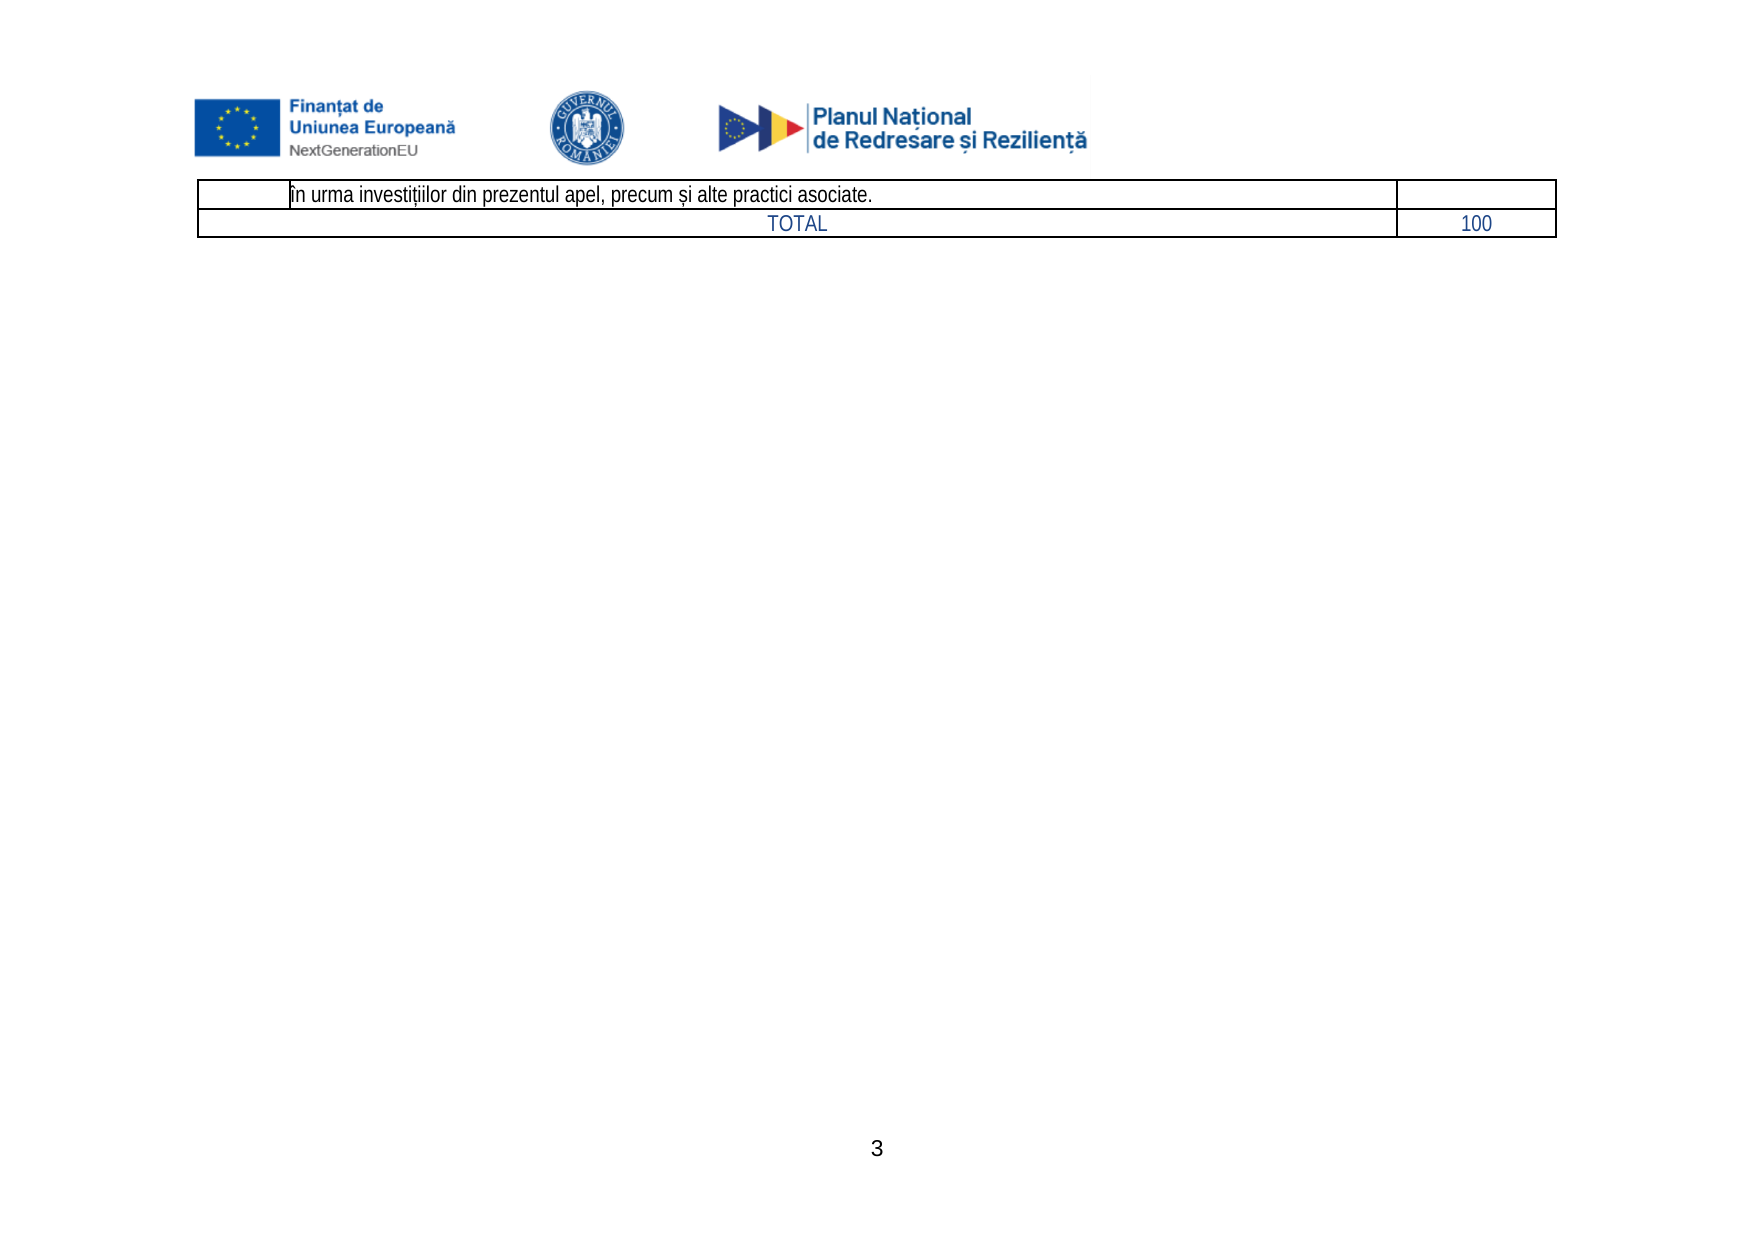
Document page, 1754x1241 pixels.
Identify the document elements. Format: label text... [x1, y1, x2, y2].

picture [149, 75, 1091, 180]
table_cell TOTAL [199, 210, 1396, 236]
table_cell 5 [1398, 181, 1555, 208]
table_cell 100 [1398, 210, 1555, 236]
table_cell 12 [199, 181, 289, 208]
